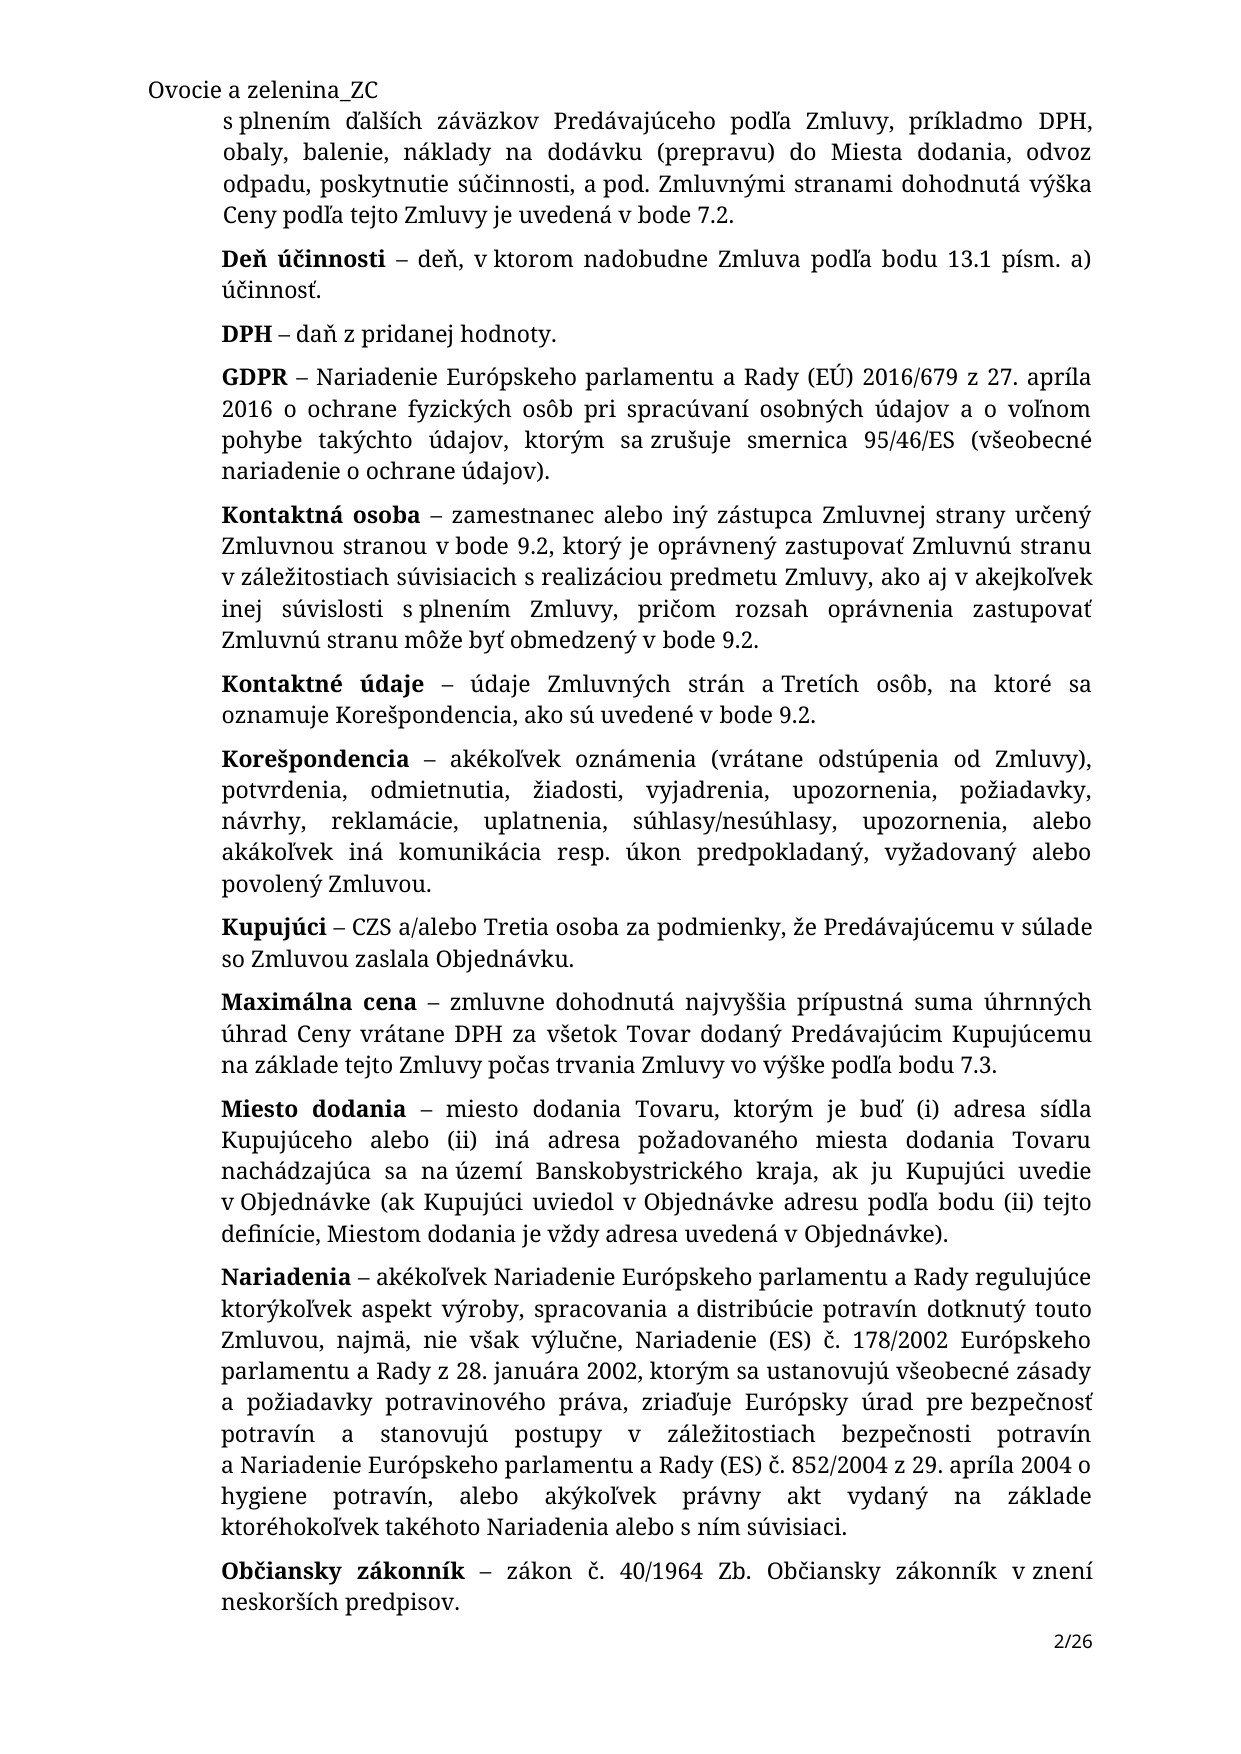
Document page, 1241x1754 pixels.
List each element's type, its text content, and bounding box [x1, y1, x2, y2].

text Nariadenia – akékoľvek Nariadenie Európskeho parlamentu a Rady regulujúce ktorýkoľvek aspekt výroby, spracovania a distribúcie potravín dotknutý touto Zmluvou, najmä, nie však výlučne, Nariadenie (ES) č. 178/2002 Európskeho parlamentu a Rady z 28. januára 2002, ktorým sa ustanovujú všeobecné zásady a požiadavky potravinového práva, zriaďuje Európsky úrad pre bezpečnosť potravín a stanovujú postupy v záležitostiach bezpečnosti potravín a Nariadenie Európskeho parlamentu a Rady (ES) č. 852/2004 z 29. apríla 2004 o hygiene potravín, alebo akýkoľvek právny akt vydaný na základe ktoréhokoľvek takéhoto Nariadenia alebo s ním súvisiaci. [221, 1261, 1093, 1542]
text DPH – daň z pridanej hodnoty. [221, 317, 1093, 349]
text Korešpondencia – akékoľvek oznámenia (vrátane odstúpenia od Zmluvy), potvrdenia, odmietnutia, žiadosti, vyjadrenia, upozornenia, požiadavky, návrhy, reklamácie, uplatnenia, súhlasy/nesúhlasy, upozornenia, alebo akákoľvek iná komunikácia resp. úkon predpokladaný, vyžadovaný alebo povolený Zmluvou. [221, 742, 1093, 899]
text Miesto dodania – miesto dodania Tovaru, ktorým je buď (i) adresa sídla Kupujúceho alebo (ii) iná adresa požadovaného miesta dodania Tovaru nachádzajúca sa na území Banskobystrického kraja, ak ju Kupujúci uvedie v Objednávke (ak Kupujúci uviedol v Objednávke adresu podľa bodu (ii) tejto definície, Miestom dodania je vždy adresa uvedená v Objednávke). [221, 1092, 1093, 1249]
text Kontaktná osoba – zamestnanec alebo iný zástupca Zmluvnej strany určený Zmluvnou stranou v bode 9.2, ktorý je oprávnený zastupovať Zmluvnú stranu v záležitostiach súvisiacich s realizáciou predmetu Zmluvy, ako aj v akejkoľvek inej súvislosti s plnením Zmluvy, pričom rozsah oprávnenia zastupovať Zmluvnú stranu môže byť obmedzený v bode 9.2. [221, 499, 1093, 655]
text GDPR – Nariadenie Európskeho parlamentu a Rady (EÚ) 2016/679 z 27. apríla 2016 o ochrane fyzických osôb pri spracúvaní osobných údajov a o voľnom pohybe takýchto údajov, ktorým sa zrušuje smernica 95/46/ES (všeobecné nariadenie o ochrane údajov). [221, 361, 1093, 486]
text Kontaktné údaje – údaje Zmluvných strán a Tretích osôb, na ktoré sa oznamuje Korešpondencia, ako sú uvedené v bode 9.2. [221, 667, 1093, 730]
text Kupujúci – CZS a/alebo Tretia osoba za podmienky, že Predávajúcemu v súlade so Zmluvou zaslala Objednávku. [221, 911, 1093, 974]
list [223, 105, 1093, 230]
text Deň účinnosti – deň, v ktorom nadobudne Zmluva podľa bodu 13.1 písm. a) účinnosť. [221, 242, 1093, 305]
text Maximálna cena – zmluvne dohodnutá najvyššia prípustná suma úhrnných úhrad Ceny vrátane DPH za všetok Tovar dodaný Predávajúcim Kupujúcemu na základe tejto Zmluvy počas trvania Zmluvy vo výške podľa bodu 7.3. [221, 986, 1093, 1080]
text Občiansky zákonník – zákon č. 40/1964 Zb. Občiansky zákonník v znení neskorších predpisov. [221, 1555, 1093, 1617]
